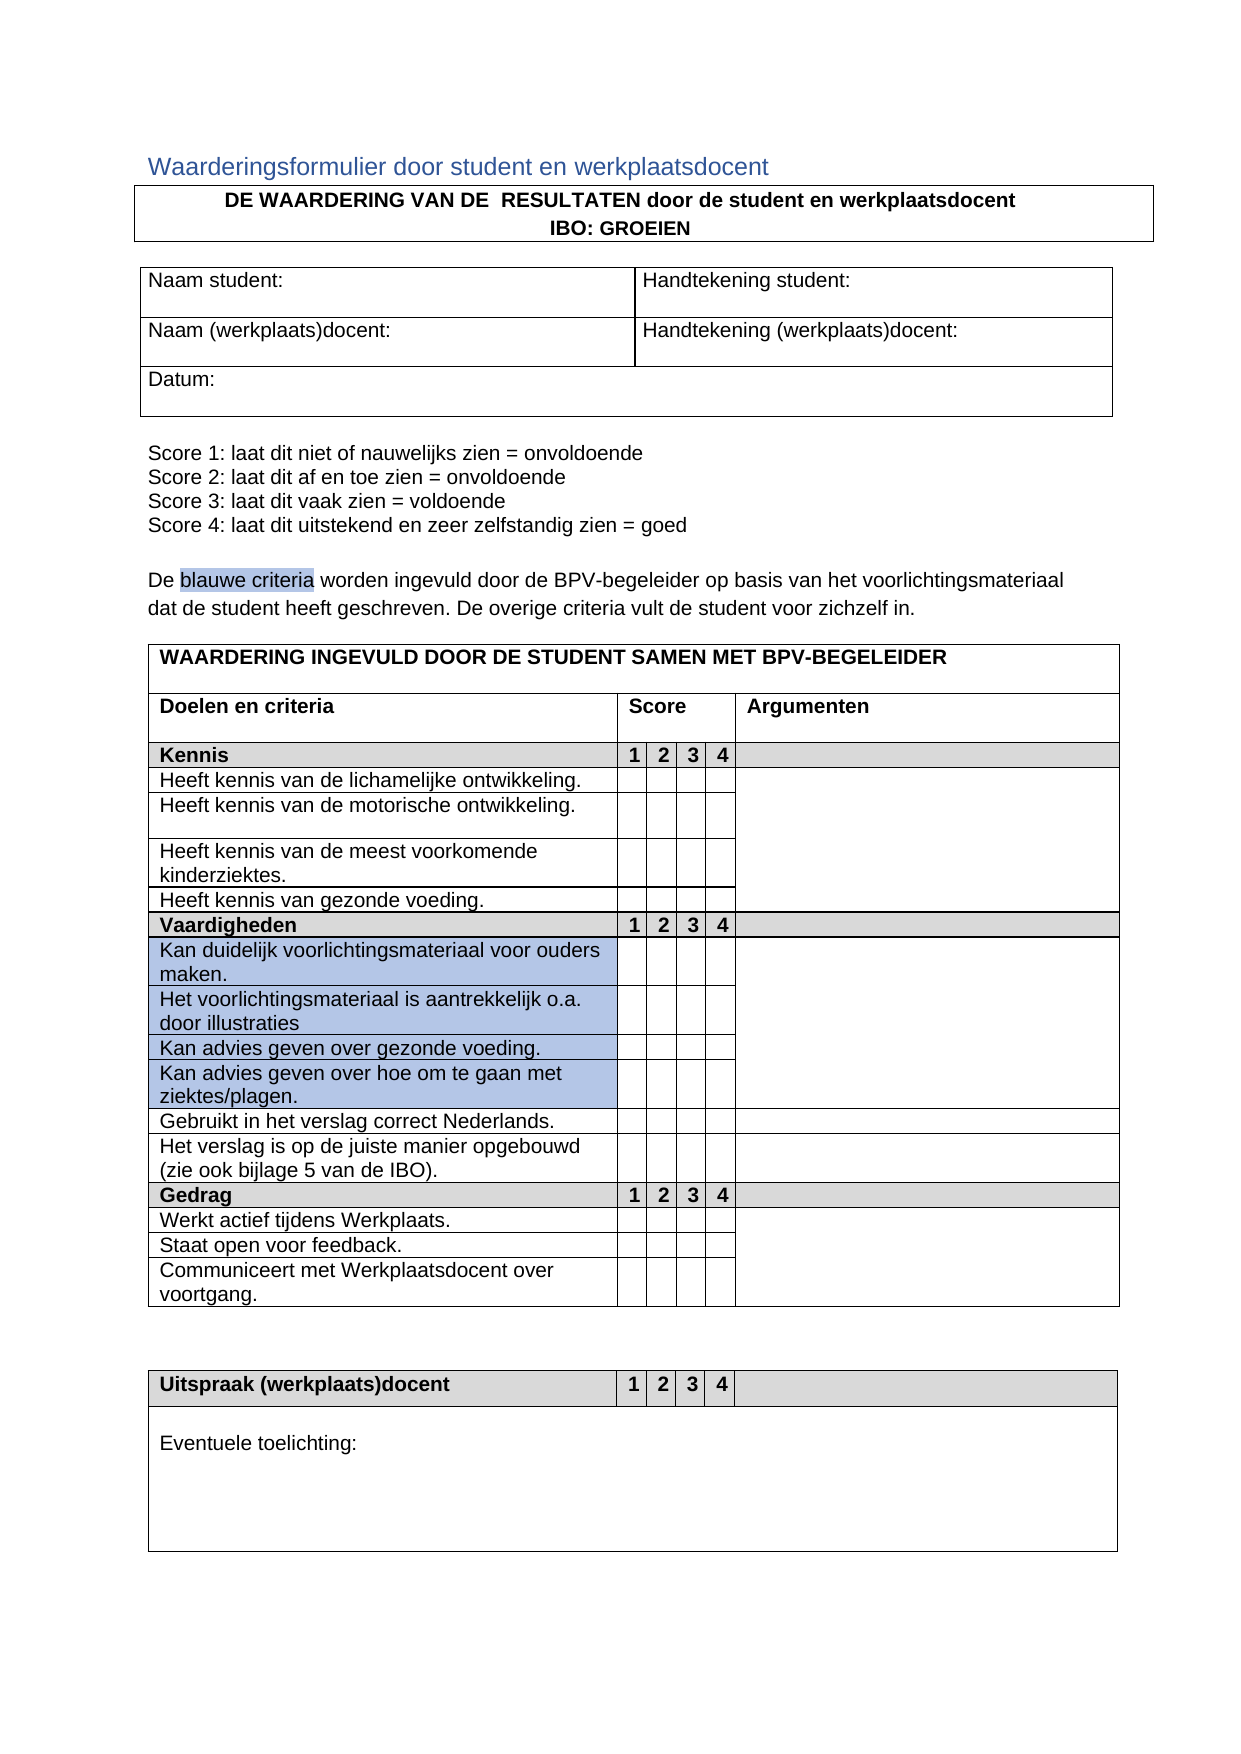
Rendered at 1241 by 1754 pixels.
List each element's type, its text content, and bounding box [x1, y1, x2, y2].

table_cell [618, 1060, 646, 1108]
table_cell [647, 768, 676, 792]
table_cell [706, 888, 735, 911]
table_cell [706, 1109, 735, 1133]
table_cell [736, 743, 1119, 767]
table_cell 4 [706, 743, 735, 767]
table_cell [706, 986, 735, 1034]
table_cell [706, 793, 735, 837]
table_cell [618, 1258, 646, 1306]
table_cell [677, 888, 705, 911]
table_cell [618, 1134, 646, 1182]
table_cell [736, 1109, 1119, 1133]
table_header Handtekening student: [636, 268, 1112, 317]
table_cell [677, 839, 705, 886]
table_cell Score [618, 694, 735, 742]
text IBO: GROEIEN [135, 212, 1153, 241]
table_cell [706, 1134, 735, 1182]
table_cell Heeft kennis van de lichamelijke ontwikkeling. [149, 768, 617, 792]
table_cell Heeft kennis van gezonde voeding. [149, 888, 617, 911]
table_header 1 [617, 1371, 646, 1406]
table_cell 1 [618, 743, 646, 767]
table_cell [736, 1208, 1119, 1306]
table_cell Handtekening (werkplaats)docent: [636, 318, 1112, 366]
text Score 2: laat dit af en toe zien = onvoldoende [148, 465, 1093, 489]
table_cell [618, 768, 646, 792]
table_cell [736, 938, 1119, 1108]
table_cell Vaardigheden [149, 913, 617, 936]
table_cell Gebruikt in het verslag correct Nederlands. [149, 1109, 617, 1133]
table_cell Argumenten [736, 694, 1119, 742]
table_cell 1 [618, 1183, 646, 1207]
table_cell Gedrag [149, 1183, 617, 1207]
table_cell [677, 1109, 705, 1133]
table_cell Communiceert met Werkplaatsdocent over voortgang. [149, 1258, 617, 1306]
table_cell [647, 839, 676, 886]
table_cell [736, 1134, 1119, 1182]
table_cell [618, 1233, 646, 1257]
table_cell [736, 913, 1119, 936]
table_cell Het voorlichtingsmateriaal is aantrekkelijk o.a. door illustraties [149, 986, 617, 1034]
table_cell [677, 1035, 705, 1059]
table_cell [706, 1035, 735, 1059]
table_cell [647, 793, 676, 837]
table_cell [647, 938, 676, 985]
table_cell [677, 1134, 705, 1182]
table_cell 4 [706, 1183, 735, 1207]
table_header [735, 1371, 1117, 1406]
table_cell [706, 768, 735, 792]
table_cell [706, 1060, 735, 1108]
table_cell [647, 1233, 676, 1257]
table_cell [736, 1183, 1119, 1207]
table_cell [618, 1109, 646, 1133]
table_cell 2 [647, 913, 676, 936]
table_cell 3 [677, 1183, 705, 1207]
table_cell Heeft kennis van de motorische ontwikkeling. [149, 793, 617, 837]
table_cell 3 [677, 913, 705, 936]
table_cell [677, 793, 705, 837]
table_cell 2 [647, 1183, 676, 1207]
table_cell [677, 1060, 705, 1108]
table_cell Heeft kennis van de meest voorkomende kinderziektes. [149, 839, 617, 886]
table_cell [618, 938, 646, 985]
table_cell [677, 1258, 705, 1306]
table_cell 2 [647, 743, 676, 767]
table_cell 3 [677, 743, 705, 767]
table_cell [677, 768, 705, 792]
table_cell [706, 938, 735, 985]
table_cell [618, 888, 646, 911]
table_cell [647, 888, 676, 911]
table_cell 1 [618, 913, 646, 936]
subtitle Waarderingsformulier door student en werkplaatsdocent [148, 152, 1093, 181]
table_cell Naam (werkplaats)docent: [141, 318, 634, 366]
table_cell [618, 1208, 646, 1232]
table_cell [647, 1258, 676, 1306]
table_cell [618, 793, 646, 837]
table_cell [677, 1208, 705, 1232]
table_cell Doelen en criteria [149, 694, 617, 742]
text DE WAARDERING VAN DE RESULTATEN door de student en werkplaatsdocent [135, 186, 1153, 212]
table_cell [647, 1109, 676, 1133]
table_cell Het verslag is op de juiste manier opgebouwd (zie ook bijlage 5 van de IBO). [149, 1134, 617, 1182]
table_cell Kan advies geven over hoe om te gaan met ziektes/plagen. [149, 1060, 617, 1108]
table_cell [618, 986, 646, 1034]
table_header Uitspraak (werkplaats)docent [149, 1371, 616, 1406]
table_cell [706, 839, 735, 886]
table_cell Eventuele toelichting: [149, 1407, 1117, 1551]
table_cell [618, 1035, 646, 1059]
table_header WAARDERING INGEVULD DOOR DE STUDENT SAMEN MET BPV-BEGELEIDER [149, 645, 1119, 693]
table_header 2 [647, 1371, 675, 1406]
table_cell [736, 768, 1119, 911]
table_cell Werkt actief tijdens Werkplaats. [149, 1208, 617, 1232]
table_cell Datum: [141, 367, 1112, 416]
table_header 4 [705, 1371, 734, 1406]
table_cell [647, 1060, 676, 1108]
table_cell Kan duidelijk voorlichtingsmateriaal voor ouders maken. [149, 938, 617, 985]
table_cell 4 [706, 913, 735, 936]
table_cell Staat open voor feedback. [149, 1233, 617, 1257]
table_cell Kan advies geven over gezonde voeding. [149, 1035, 617, 1059]
table_cell [677, 986, 705, 1034]
table_header Naam student: [141, 268, 634, 317]
table_cell [706, 1258, 735, 1306]
table_cell [677, 1233, 705, 1257]
text Score 4: laat dit uitstekend en zeer zelfstandig zien = goed De blauwe criteria worden ingevuld door de BPV-begeleider op basis van het voorlichtingsmateriaal dat de student heeft geschreven. De overige criteria vult de student voor zichzelf in. [148, 513, 1093, 619]
text Score 3: laat dit vaak zien = voldoende [148, 489, 1093, 513]
table_cell [618, 839, 646, 886]
table_cell [677, 938, 705, 985]
table_cell [706, 1208, 735, 1232]
table_cell [706, 1233, 735, 1257]
table_header 3 [676, 1371, 704, 1406]
table_cell [647, 1035, 676, 1059]
table_cell [647, 1134, 676, 1182]
table_cell Kennis [149, 743, 617, 767]
table_cell [647, 986, 676, 1034]
table_cell [647, 1208, 676, 1232]
text Score 1: laat dit niet of nauwelijks zien = onvoldoende [148, 441, 1093, 465]
